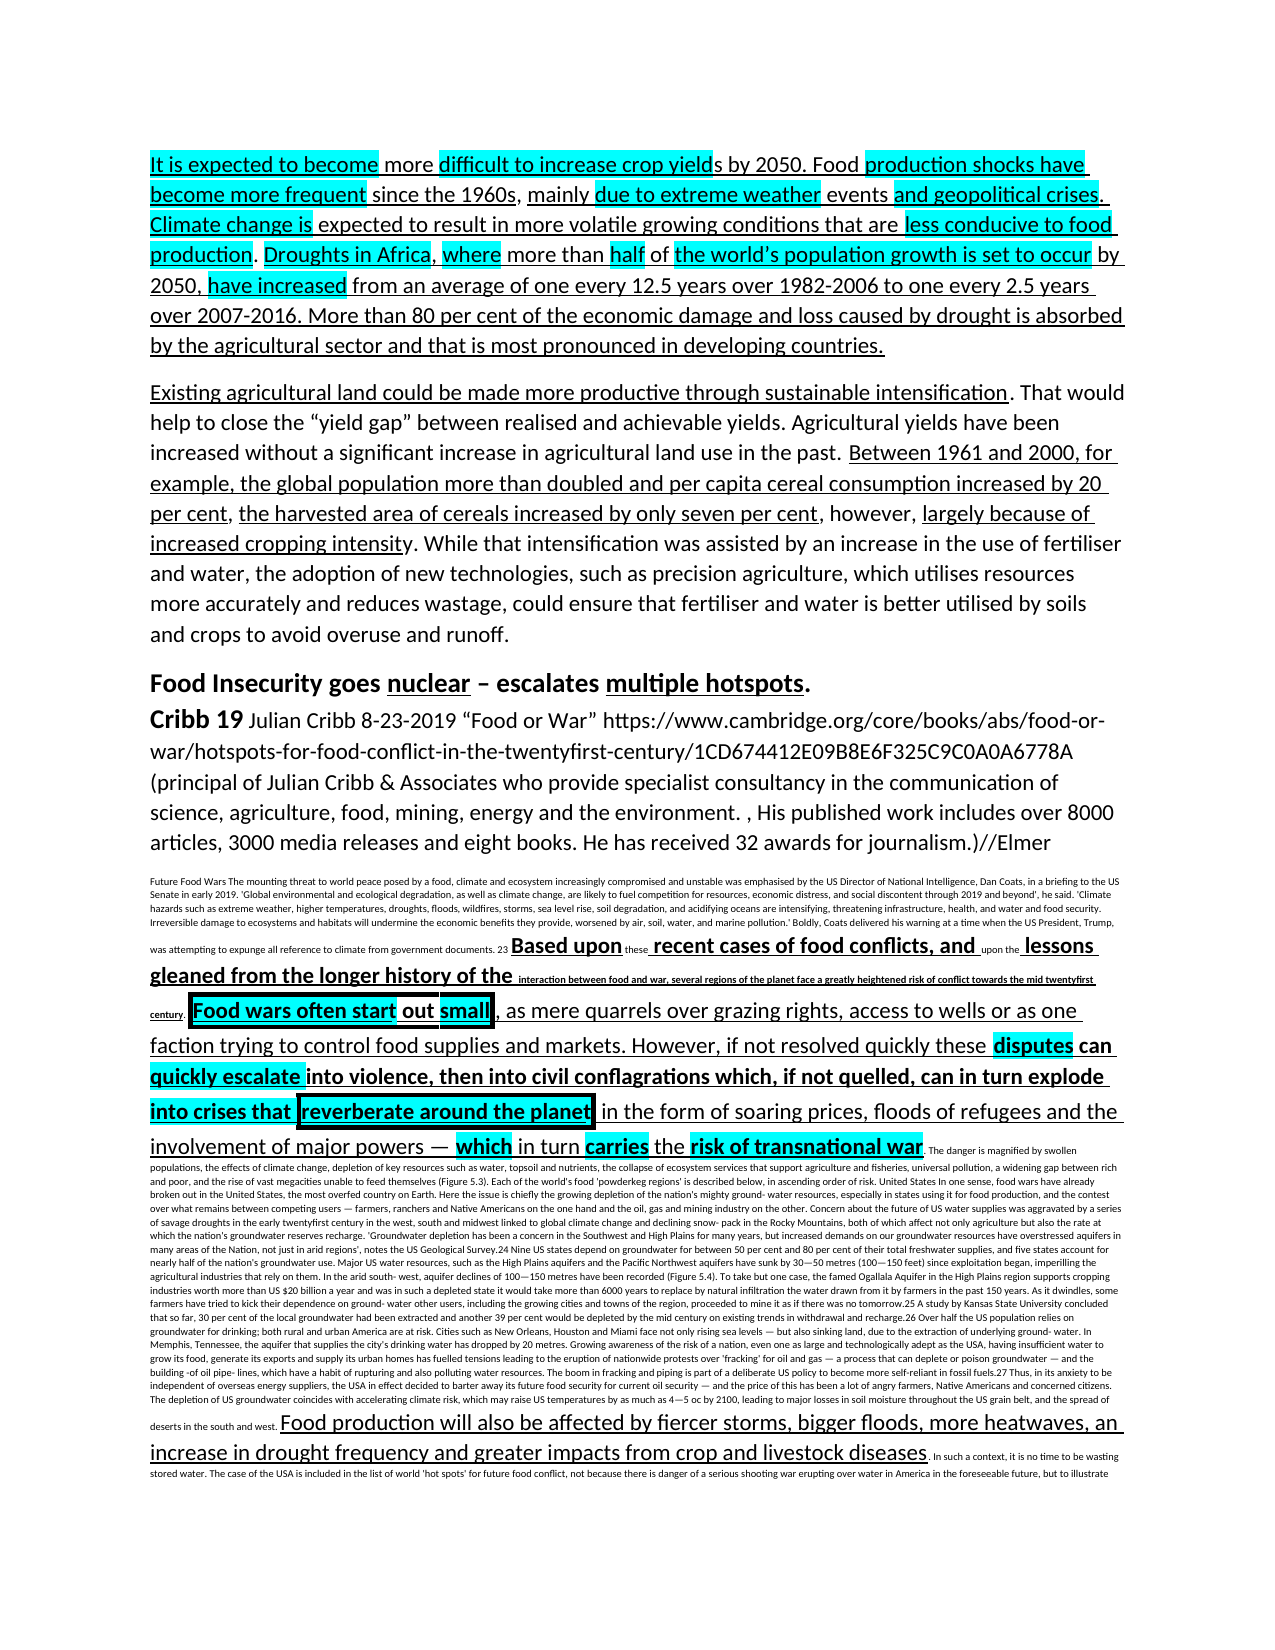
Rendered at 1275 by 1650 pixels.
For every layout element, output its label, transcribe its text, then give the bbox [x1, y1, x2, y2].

text Existing agricultural land could be made more productive through sustainable intensification. That would help to close the “yield gap” between realised and achievable yields. Agricultural yields have been increased without a significant increase in agricultural land use in the past. Between 1961 and 2000, for example, the global population more than doubled and per capita cereal consumption increased by 20 per cent, the harvested area of cereals increased by only seven per cent, however, largely because of increased cropping intensity. While that intensification was assisted by an increase in the use of fertiliser and water, the adoption of new technologies, such as precision agriculture, which utilises resources more accurately and reduces wastage, could ensure that fertiliser and water is better utilised by soils and crops to avoid overuse and runoff. [150, 378, 1125, 648]
subtitle Food Insecurity goes nuclear – escalates multiple hotspots. [150, 667, 1125, 700]
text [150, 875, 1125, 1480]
text Cribb 19 Julian Cribb 8-23-2019 “Food or War” https://www.cambridge.org/core/books/abs/food-or-war/hotspots-for-food-conflict-in-the-twentyfirst-century/1CD674412E09B8E6F325C9C0A0A6778A (principal of Julian Cribb & Associates who provide specialist consultancy in the communication of science, agriculture, food, mining, energy and the environment. , His published work includes over 8000 articles, 3000 media releases and eight books. He has received 32 awards for journalism.)//Elmer [150, 702, 1125, 856]
text It is expected to become more difficult to increase crop yields by 2050. Food production shocks have become more frequent since the 1960s, mainly due to extreme weather events and geopolitical crises. Climate change is expected to result in more volatile growing conditions that are less conducive to food production. Droughts in Africa, where more than half of the world’s population growth is set to occur by 2050, have increased from an average of one every 12.5 years over 1982-2006 to one every 2.5 years over 2007-2016. More than 80 per cent of the economic damage and loss caused by drought is absorbed by the agricultural sector and that is most pronounced in developing countries. [150, 150, 1125, 325]
